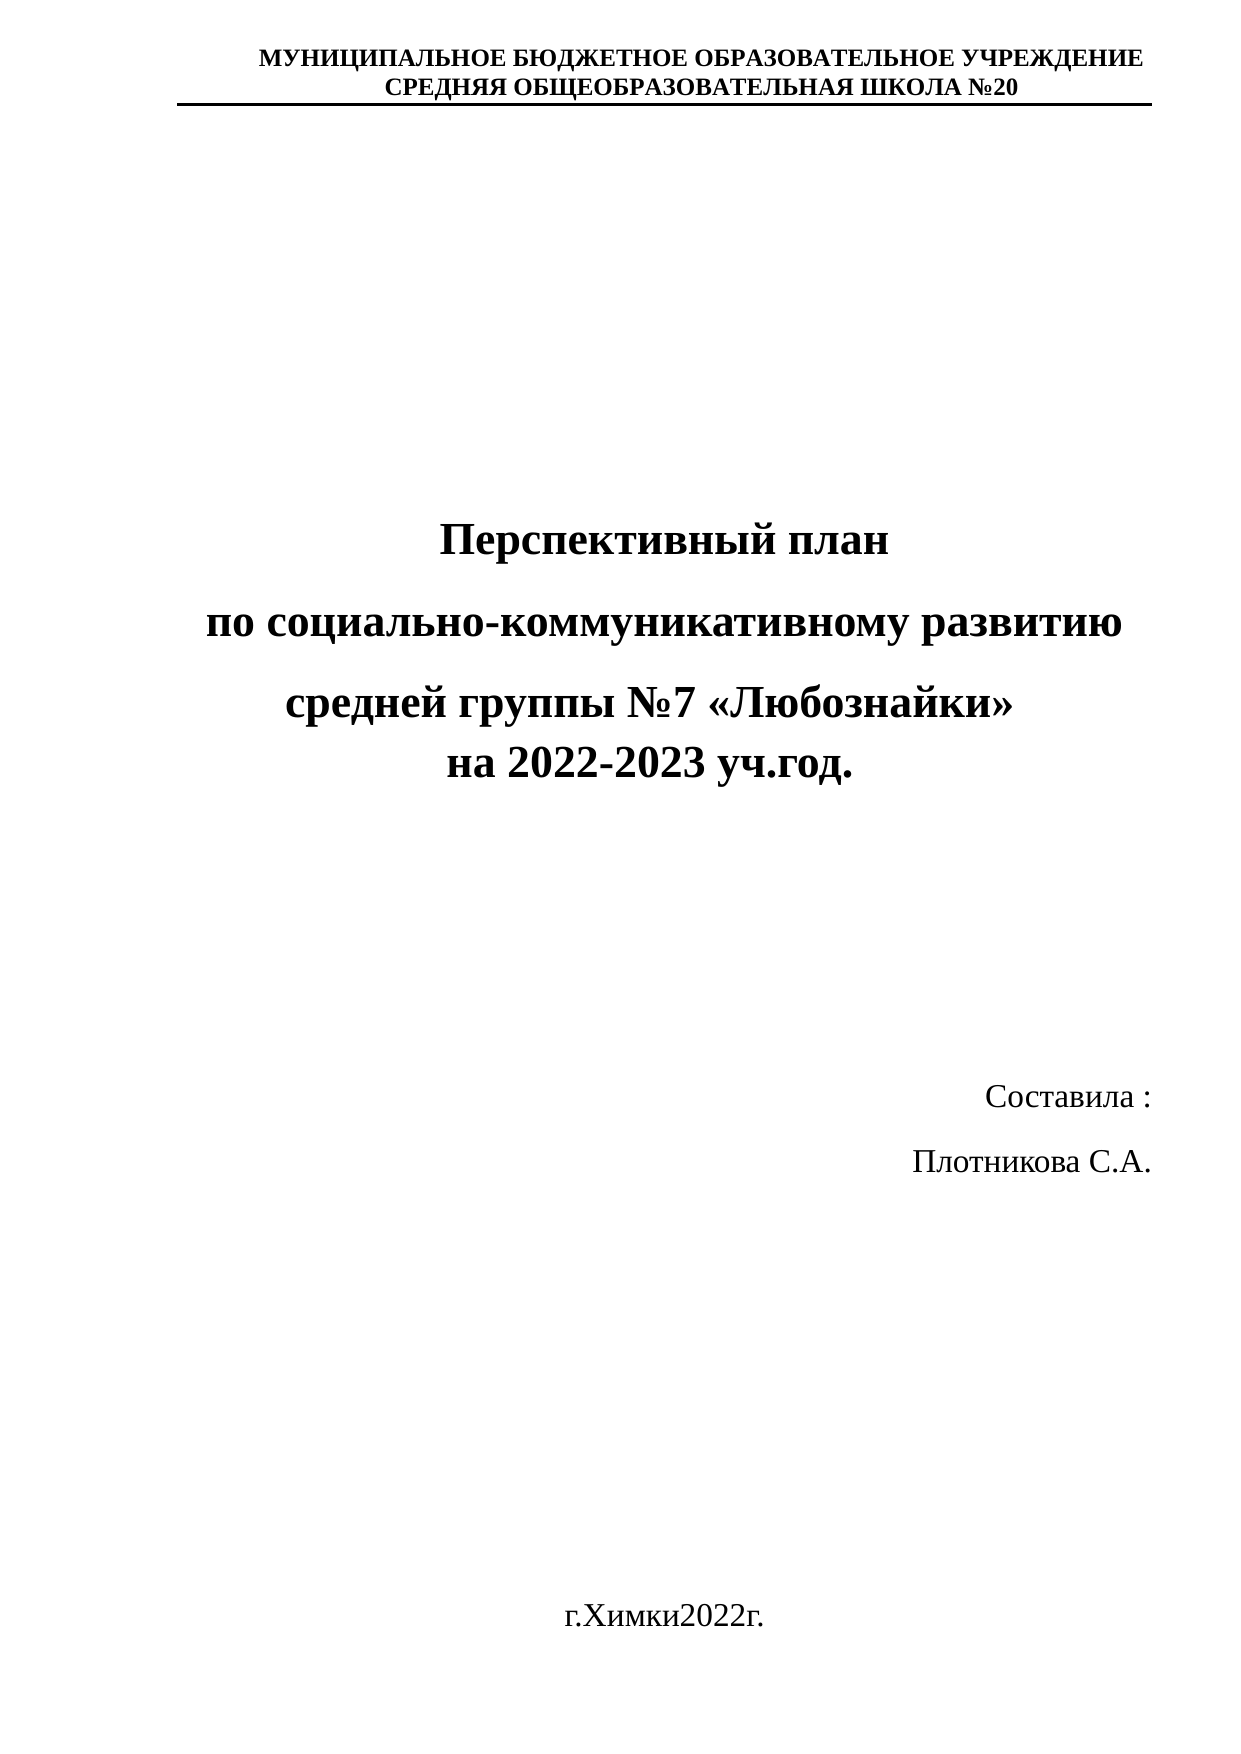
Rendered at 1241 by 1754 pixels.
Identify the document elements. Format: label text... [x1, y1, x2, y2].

text МУНИЦИПАЛЬНОЕ БЮДЖЕТНОЕ ОБРАЗОВАТЕЛЬНОЕ УЧРЕЖДЕНИЕ [177, 43, 1152, 72]
text СРЕДНЯЯ ОБЩЕОБРАЗОВАТЕЛЬНАЯ ШКОЛА №20 [177, 72, 1152, 103]
text средней группы №7 «Любознайки» на 2022-2023 уч.год. [118, 674, 1181, 788]
text по социально-коммуникативному развитию [177, 593, 1152, 646]
text Плотникова С.А. [177, 1141, 1152, 1179]
text г.Химки2022г. [177, 1595, 1152, 1633]
text Составила : [177, 1076, 1152, 1114]
text Перспективный план [177, 512, 1152, 564]
